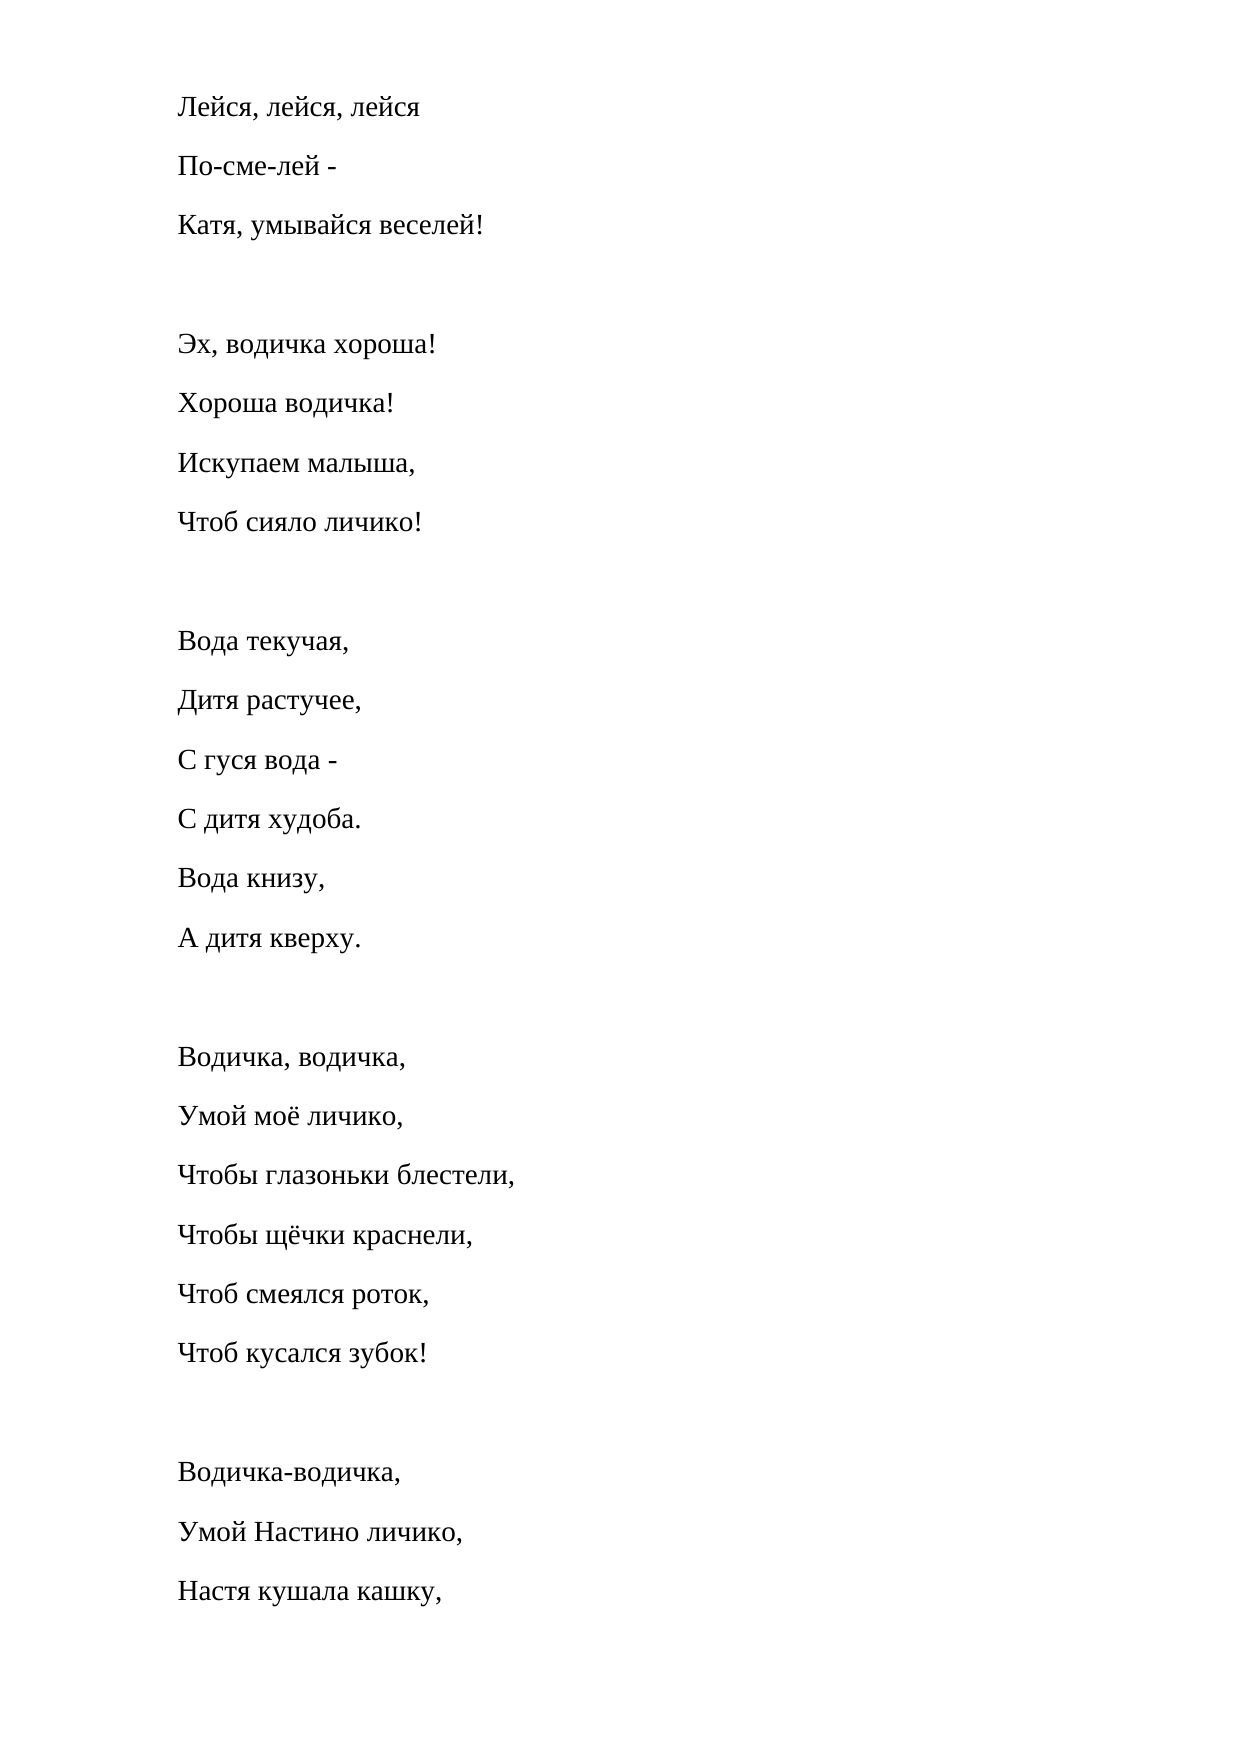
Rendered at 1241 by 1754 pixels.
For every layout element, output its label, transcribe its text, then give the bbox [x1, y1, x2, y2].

text Чтобы глазоньки блестели, [177, 1157, 1107, 1191]
text Настя кушала кашку, [177, 1573, 1107, 1607]
text Чтоб кусался зубок! [177, 1336, 1107, 1369]
text Чтоб смеялся роток, [177, 1276, 1107, 1310]
text Водичка-водичка, [177, 1454, 1107, 1488]
text Умой моё личико, [177, 1098, 1107, 1132]
text С дитя худоба. [177, 801, 1107, 835]
text Чтоб сияло личико! [177, 504, 1107, 538]
text Вода текучая, [177, 623, 1107, 657]
text А дитя кверху. [177, 920, 1107, 953]
text Лейся, лейся, лейся [177, 89, 1107, 122]
text По-сме-лей - [177, 148, 1107, 182]
text Водичка, водичка, [177, 1039, 1107, 1072]
text Умой Настино личико, [177, 1514, 1107, 1547]
text Хороша водичка! [177, 386, 1107, 419]
text Чтобы щёчки краснели, [177, 1217, 1107, 1250]
text Искупаем малыша, [177, 445, 1107, 478]
text Вода книзу, [177, 861, 1107, 894]
text Дитя растучее, [177, 682, 1107, 716]
text С гуся вода - [177, 742, 1107, 775]
text Катя, умывайся веселей! [177, 207, 1107, 241]
text Эх, водичка хороша! [177, 326, 1107, 360]
